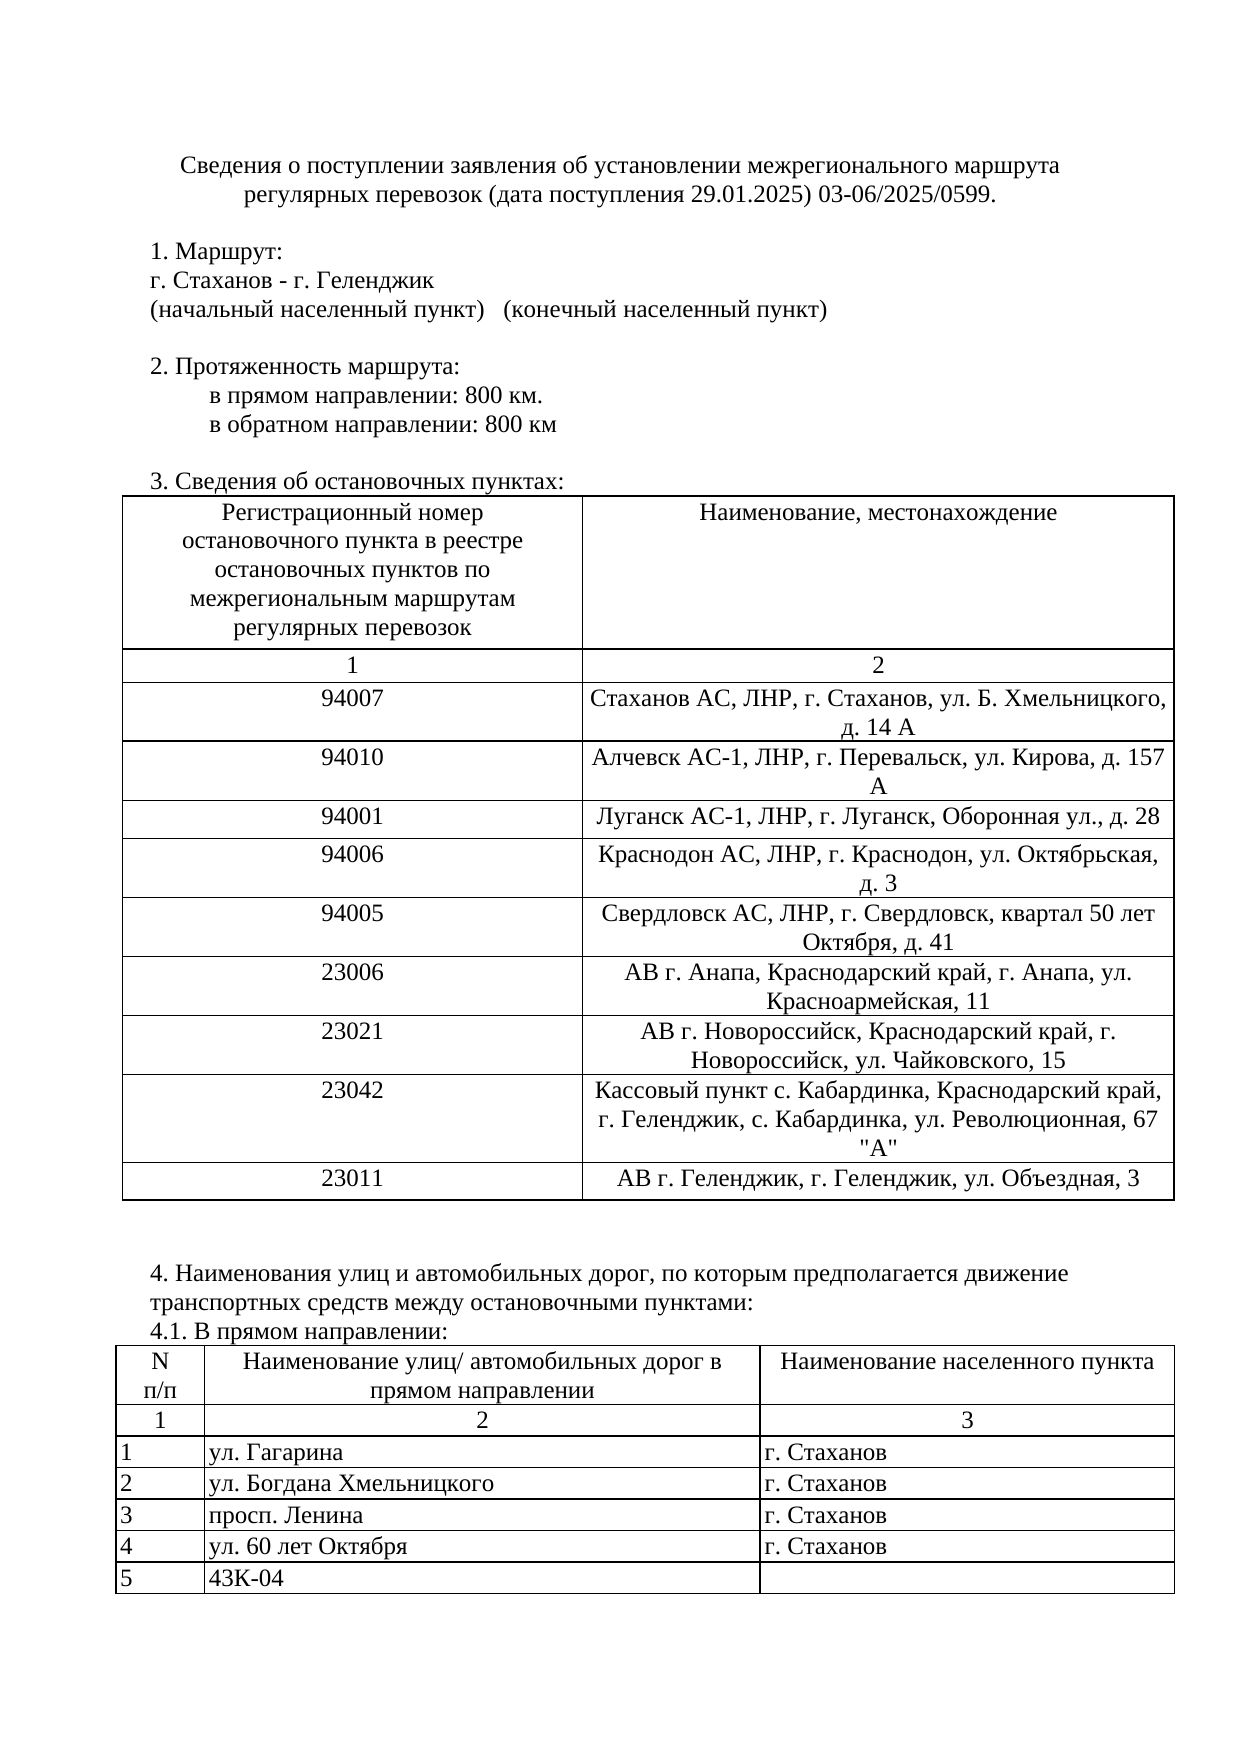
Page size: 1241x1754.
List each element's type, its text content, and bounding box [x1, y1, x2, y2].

table_cell 94001 [123, 801, 582, 837]
table_cell Стаханов АС, ЛНР, г. Стаханов, ул. Б. Хмельницкого, д. 14 А [583, 683, 1173, 740]
table_cell Свердловск АС, ЛНР, г. Свердловск, квартал 50 лет Октября, д. 41 [583, 898, 1173, 956]
text в прямом направлении: 800 км. [150, 380, 1090, 409]
table_cell ул. 60 лет Октября [205, 1531, 759, 1561]
text (начальный населенный пункт) (конечный населенный пункт) [150, 294, 1090, 322]
table_cell 23042 [123, 1075, 582, 1161]
text 1. Маршрут: [150, 236, 1090, 265]
table_cell 2 [117, 1468, 204, 1498]
table_cell Краснодон АС, ЛНР, г. Краснодон, ул. Октябрьская, д. 3 [583, 839, 1173, 896]
table_cell 43К-04 [205, 1563, 759, 1592]
table_cell 1 [123, 650, 582, 681]
table_cell г. Стаханов [761, 1531, 1174, 1561]
table_cell 23011 [123, 1163, 582, 1199]
table_cell 94006 [123, 839, 582, 896]
text г. Стаханов - г. Геленджик [150, 265, 1090, 294]
table_cell 3 [761, 1405, 1174, 1435]
text Сведения о поступлении заявления об установлении межрегионального маршрута регулярных перевозок (дата поступления 29.01.2025) 03-06/2025/0599. [150, 150, 1090, 207]
table_cell АВ г. Анапа, Краснодарский край, г. Анапа, ул. Красноармейская, 11 [583, 957, 1173, 1014]
table_cell 5 [117, 1563, 204, 1592]
table_header N п/п [117, 1346, 204, 1404]
table_cell [761, 1563, 1174, 1592]
table_cell 23021 [123, 1016, 582, 1074]
table_cell 1 [117, 1405, 204, 1435]
table_header Наименование, местонахождение [583, 497, 1173, 648]
table_cell 23006 [123, 957, 582, 1014]
table_header Наименование улиц/ автомобильных дорог в прямом направлении [205, 1346, 759, 1404]
table_header Наименование населенного пункта [761, 1346, 1174, 1404]
table_cell просп. Ленина [205, 1500, 759, 1529]
text 4. Наименования улиц и автомобильных дорог, по которым предполагается движение транспортных средств между остановочными пунктами: [150, 1258, 1090, 1316]
table_cell г. Стаханов [761, 1468, 1174, 1498]
table_cell 4 [117, 1531, 204, 1561]
table_cell 2 [583, 650, 1173, 681]
table_cell АВ г. Геленджик, г. Геленджик, ул. Объездная, 3 [583, 1163, 1173, 1199]
table_cell Алчевск АС-1, ЛНР, г. Перевальск, ул. Кирова, д. 157 А [583, 742, 1173, 799]
table_cell г. Стаханов [761, 1437, 1174, 1467]
text 4.1. В прямом направлении: [150, 1316, 1090, 1345]
table_header Регистрационный номер остановочного пункта в реестре остановочных пунктов по межрегиональным маршрутам регулярных перевозок [123, 497, 582, 648]
table_cell 94007 [123, 683, 582, 740]
text 3. Сведения об остановочных пунктах: [150, 466, 1090, 495]
text 2. Протяженность маршрута: [150, 351, 1090, 380]
table_cell 94005 [123, 898, 582, 956]
table_cell 3 [117, 1500, 204, 1529]
table_cell г. Стаханов [761, 1500, 1174, 1529]
table_cell АВ г. Новороссийск, Краснодарский край, г. Новороссийск, ул. Чайковского, 15 [583, 1016, 1173, 1074]
table_cell 1 [117, 1437, 204, 1467]
table_cell ул. Гагарина [205, 1437, 759, 1467]
text в обратном направлении: 800 км [150, 409, 1090, 437]
table_cell Луганск АС-1, ЛНР, г. Луганск, Оборонная ул., д. 28 [583, 801, 1173, 837]
table_cell 2 [205, 1405, 759, 1435]
table_cell Кассовый пункт с. Кабардинка, Краснодарский край, г. Геленджик, с. Кабардинка, ул. Революционная, 67 "А" [583, 1075, 1173, 1161]
table_cell 94010 [123, 742, 582, 799]
table_cell ул. Богдана Хмельницкого [205, 1468, 759, 1498]
